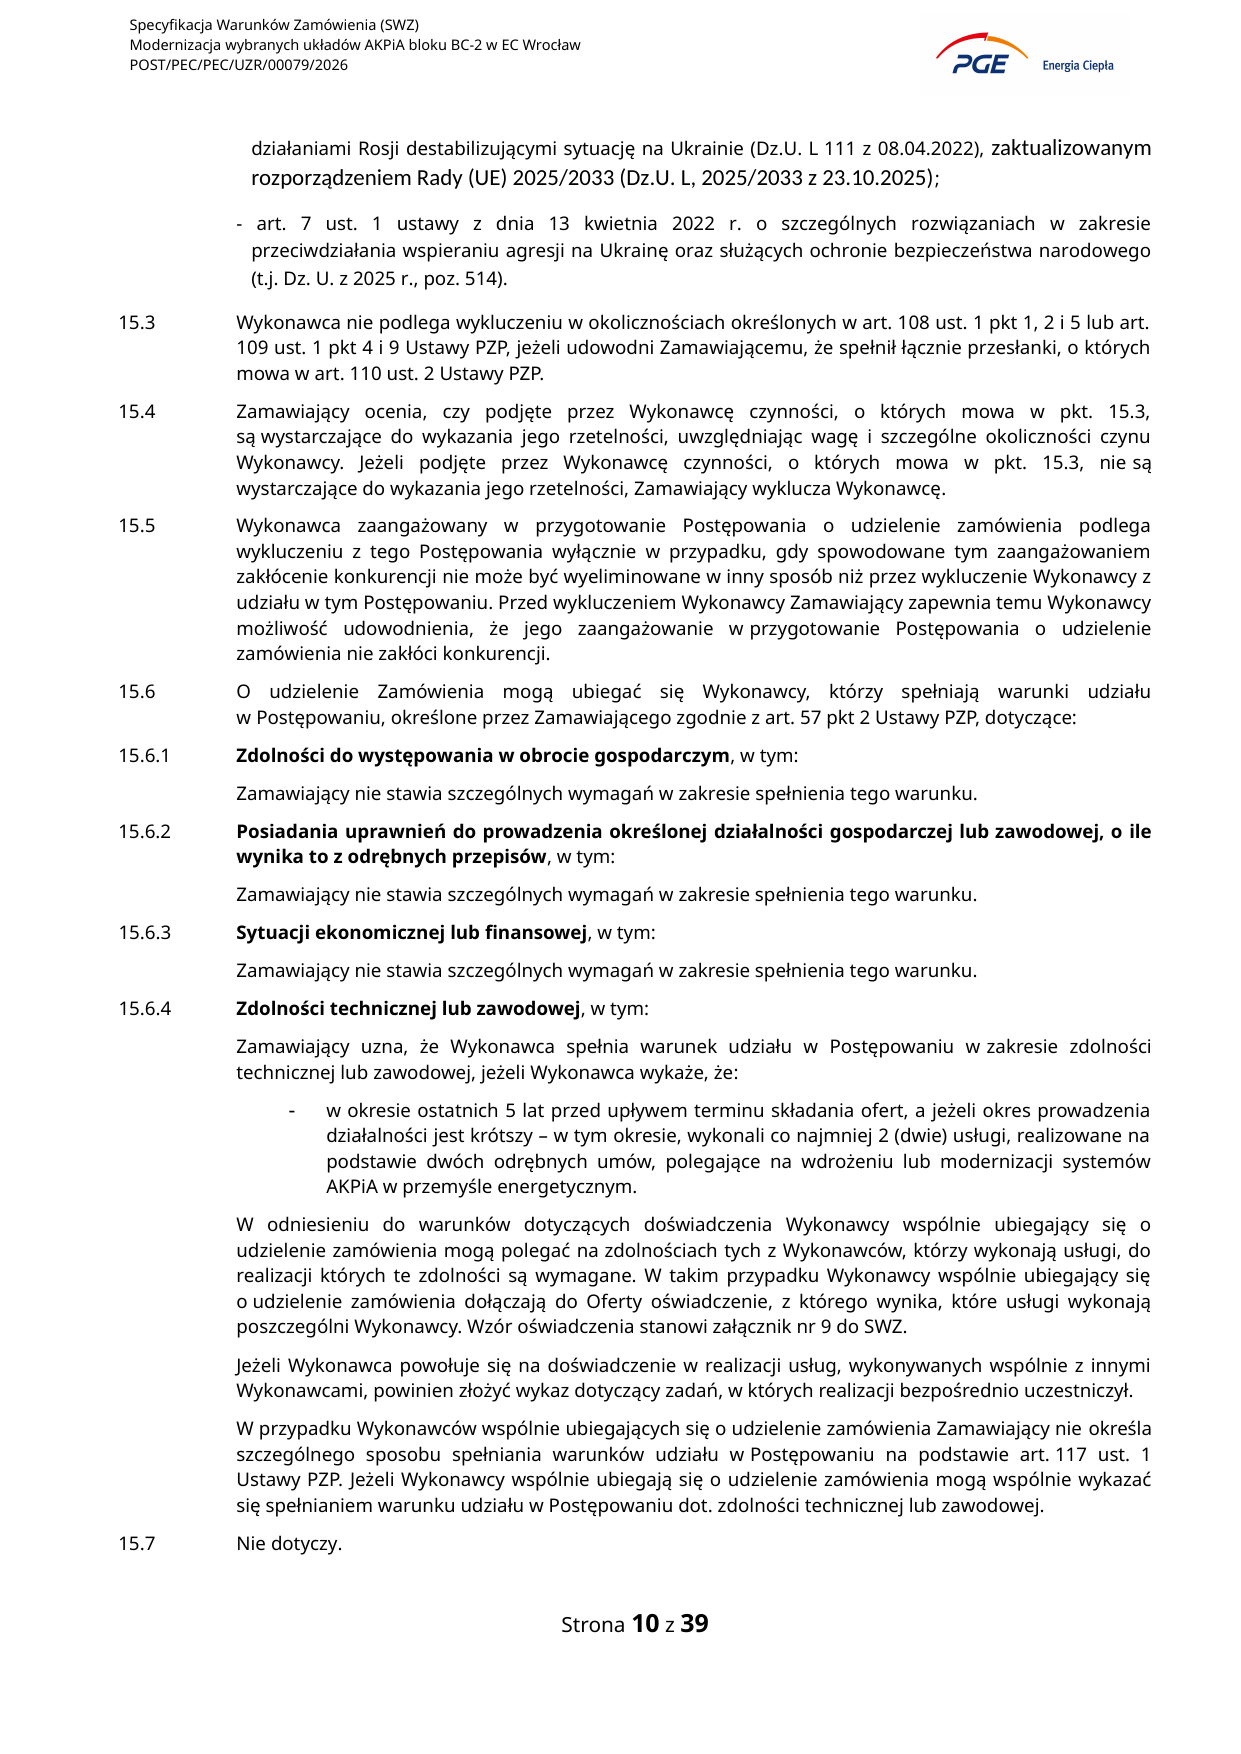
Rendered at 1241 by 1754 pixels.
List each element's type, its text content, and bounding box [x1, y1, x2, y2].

text Zamawiający nie stawia szczególnych wymagań w zakresie spełnienia tego warunku. [236, 780, 1152, 806]
subtitle Wykonawca zaangażowany w przygotowanie Postępowania o udzielenie zamówienia podlega wykluczeniu z tego Postępowania wyłącznie w przypadku, gdy spowodowane tym zaangażowaniem zakłócenie konkurencji nie może być wyeliminowane w inny sposób niż przez wykluczenie Wykonawcy z udziału w tym Postępowaniu. Przed wykluczeniem Wykonawcy Zamawiający zapewnia temu Wykonawcy możliwość udowodnienia, że jego zaangażowanie w przygotowanie Postępowania o udzielenie zamówienia nie zakłóci konkurencji. [118, 513, 1152, 666]
picture [918, 14, 1131, 96]
list w okresie ostatnich 5 lat przed upływem terminu składania ofert, a jeżeli okres prowadzenia działalności jest krótszy – w tym okresie, wykonali co najmniej 2 (dwie) usługi, realizowane na podstawie dwóch odrębnych umów, polegające na wdrożeniu lub modernizacji systemów AKPiA w przemyśle energetycznym. [288, 1097, 1152, 1199]
subtitle Zamawiający ocenia, czy podjęte przez Wykonawcę czynności, o których mowa w pkt. 15.3, są wystarczające do wykazania jego rzetelności, uwzględniając wagę i szczególne okoliczności czynu Wykonawcy. Jeżeli podjęte przez Wykonawcę czynności, o których mowa w pkt. 15.3, nie są wystarczające do wykazania jego rzetelności, Zamawiający wyklucza Wykonawcę. [118, 398, 1152, 500]
subtitle Wykonawca nie podlega wykluczeniu w okolicznościach określonych w art. 108 ust. 1 pkt 1, 2 i 5 lub art. 109 ust. 1 pkt 4 i 9 Ustawy PZP, jeżeli udowodni Zamawiającemu, że spełnił łącznie przesłanki, o których mowa w art. 110 ust. 2 Ustawy PZP. [118, 309, 1152, 386]
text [236, 133, 1152, 191]
subtitle Sytuacji ekonomicznej lub finansowej, w tym: [118, 919, 1152, 945]
subtitle Posiadania uprawnień do prowadzenia określonej działalności gospodarczej lub zawodowej, o ile wynika to z odrębnych przepisów, w tym: [118, 818, 1152, 869]
subtitle W przypadku Wykonawców wspólnie ubiegających się o udzielenie zamówienia Zamawiający nie określa szczególnego sposobu spełniania warunków udziału w Postępowaniu na podstawie art. 117 ust. 1 Ustawy PZP. Jeżeli Wykonawcy wspólnie ubiegają się o udzielenie zamówienia mogą wspólnie wykazać się spełnianiem warunku udziału w Postępowaniu dot. zdolności technicznej lub zawodowej. [236, 1415, 1152, 1517]
subtitle Zamawiający uzna, że Wykonawca spełnia warunek udziału w Postępowaniu w zakresie zdolności technicznej lub zawodowej, jeżeli Wykonawca wykaże, że: [236, 1034, 1152, 1085]
list Zdolności do występowania w obrocie gospodarczym, w tym: [118, 742, 1152, 767]
subtitle Zdolności technicznej lub zawodowej, w tym: [118, 996, 1152, 1021]
subtitle Zamawiający nie stawia szczególnych wymagań w zakresie spełnienia tego warunku. [236, 958, 1152, 983]
subtitle Nie dotyczy. [118, 1530, 1152, 1556]
subtitle Zamawiający nie stawia szczególnych wymagań w zakresie spełnienia tego warunku. [236, 882, 1152, 907]
text - art. 7 ust. 1 ustawy z dnia 13 kwietnia 2022 r. o szczególnych rozwiązaniach w zakresie przeciwdziałania wspieraniu agresji na Ukrainę oraz służących ochronie bezpieczeństwa narodowego (t.j. Dz. U. z 2025 r., poz. 514). [236, 210, 1152, 291]
subtitle W odniesieniu do warunków dotyczących doświadczenia Wykonawcy wspólnie ubiegający się o udzielenie zamówienia mogą polegać na zdolnościach tych z Wykonawców, którzy wykonają usługi, do realizacji których te zdolności są wymagane. W takim przypadku Wykonawcy wspólnie ubiegający się o udzielenie zamówienia dołączają do Oferty oświadczenie, z którego wynika, które usługi wykonają poszczególni Wykonawcy. Wzór oświadczenia stanowi załącznik nr 9 do SWZ. [236, 1212, 1152, 1339]
subtitle Jeżeli Wykonawca powołuje się na doświadczenie w realizacji usług, wykonywanych wspólnie z innymi Wykonawcami, powinien złożyć wykaz dotyczący zadań, w których realizacji bezpośrednio uczestniczył. [236, 1352, 1152, 1403]
subtitle O udzielenie Zamówienia mogą ubiegać się Wykonawcy, którzy spełniają warunki udziału w Postępowaniu, określone przez Zamawiającego zgodnie z art. 57 pkt 2 Ustawy PZP, dotyczące: [118, 678, 1152, 729]
